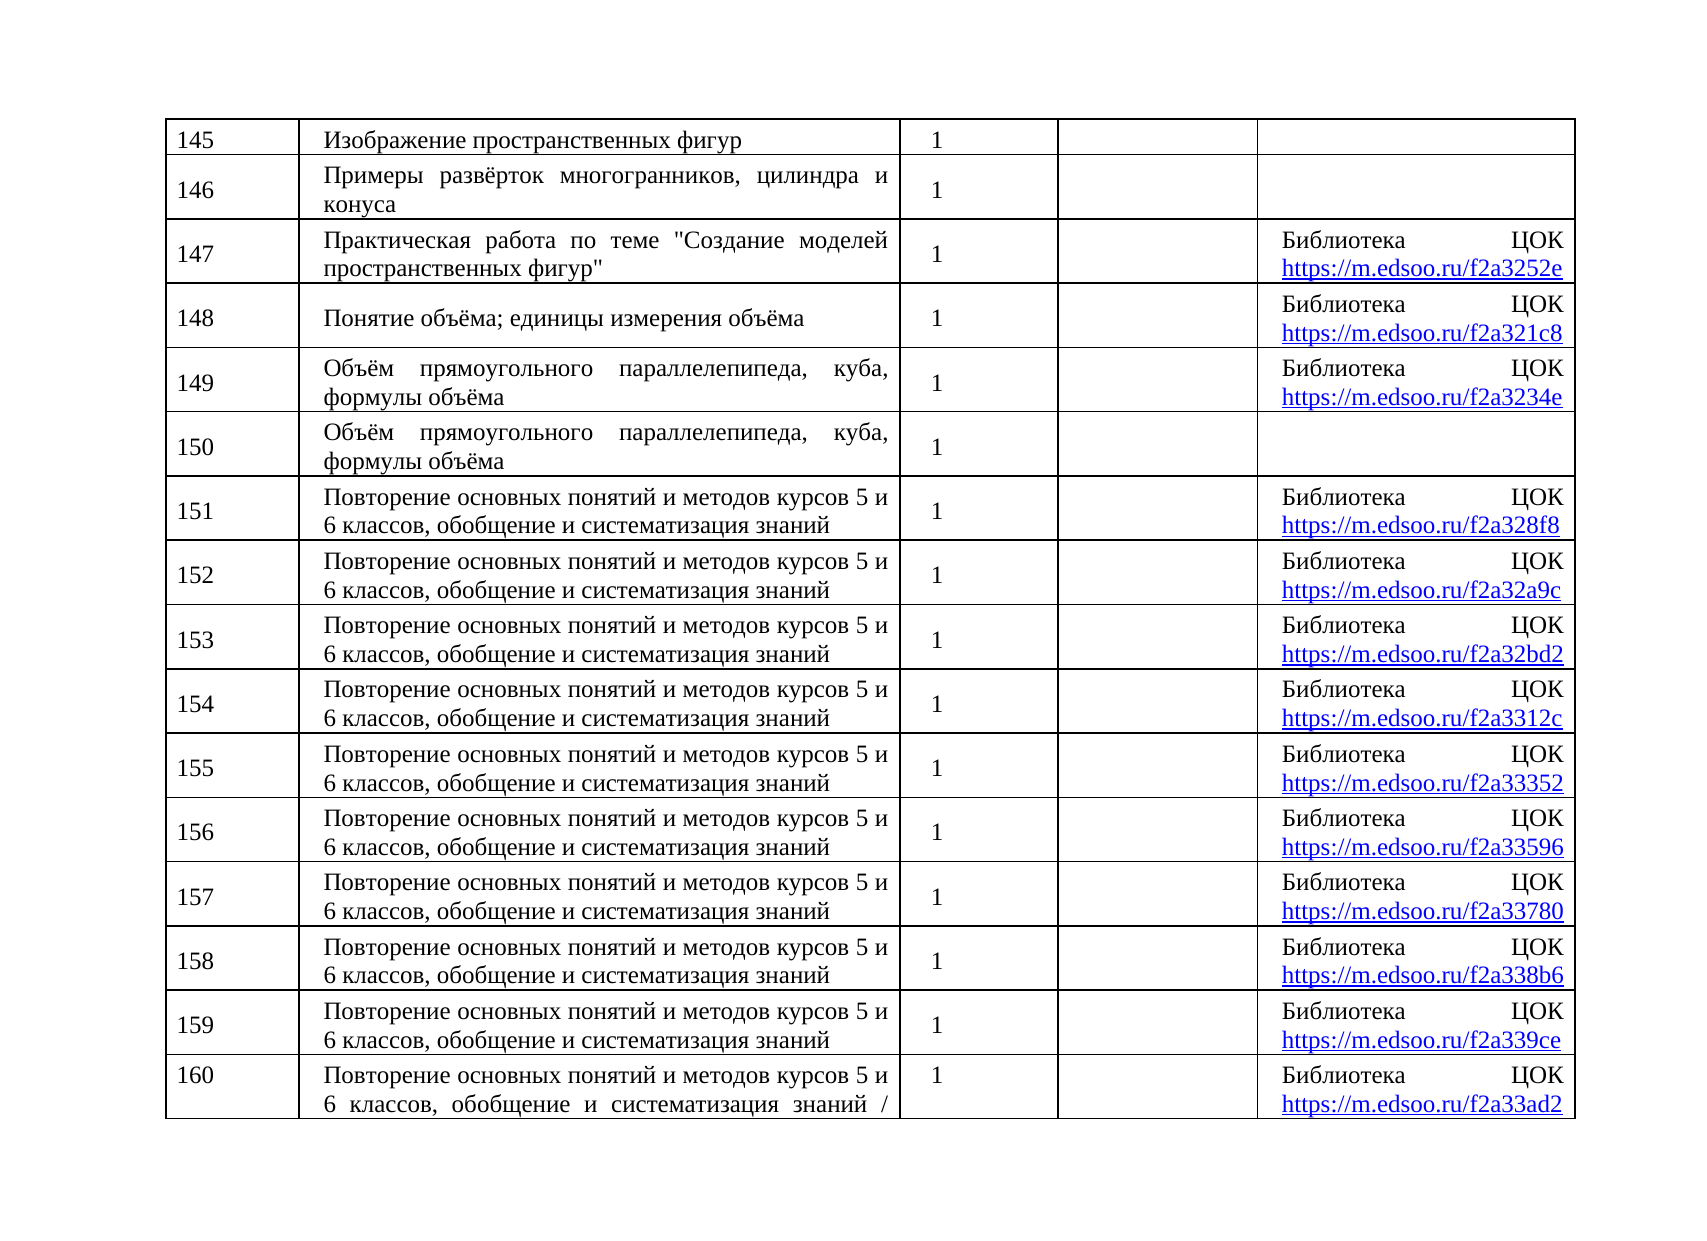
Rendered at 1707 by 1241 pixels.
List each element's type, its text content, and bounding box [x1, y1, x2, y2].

table_cell [1059, 927, 1257, 989]
table_cell [1059, 1055, 1257, 1118]
table_cell 1 [901, 120, 1057, 154]
table_cell [1059, 991, 1257, 1053]
table_cell 1 [901, 798, 1057, 861]
table_cell 1 [901, 927, 1057, 989]
table_cell 1 [901, 541, 1057, 603]
table_cell 148 [167, 284, 298, 346]
table_cell [1059, 605, 1257, 668]
table_cell Объём прямоугольного параллелепипеда, куба, формулы объёма [300, 348, 899, 411]
table_cell 1 [901, 412, 1057, 475]
table_cell [1059, 541, 1257, 603]
table_cell 145 [167, 120, 298, 154]
table_cell Практическая работа по теме "Создание моделей пространственных фигур" [300, 220, 899, 282]
table_cell [1059, 120, 1257, 154]
table_cell 1 [901, 155, 1057, 218]
table_cell Библиотека ЦОК https://m.edsoo.ru/f2a3312c [1258, 670, 1574, 732]
table_cell Библиотека ЦОК https://m.edsoo.ru/f2a339ce [1258, 991, 1574, 1053]
table_cell 158 [167, 927, 298, 989]
table_cell Библиотека ЦОК https://m.edsoo.ru/f2a3252e [1258, 220, 1574, 282]
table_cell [1258, 1055, 1574, 1118]
table_cell Понятие объёма; единицы измерения объёма [300, 284, 899, 346]
table_cell 1 [901, 348, 1057, 411]
table_cell 155 [167, 734, 298, 796]
table_cell 146 [167, 155, 298, 218]
table_cell [1258, 155, 1574, 218]
table_cell 147 [167, 220, 298, 282]
table_cell 153 [167, 605, 298, 668]
table_cell [1258, 120, 1574, 154]
table_cell [1059, 155, 1257, 218]
table_cell Библиотека ЦОК https://m.edsoo.ru/f2a338b6 [1258, 927, 1574, 989]
table_cell 156 [167, 798, 298, 861]
table_cell Повторение основных понятий и методов курсов 5 и 6 классов, обобщение и систематизация знаний [300, 605, 899, 668]
table_cell [1059, 220, 1257, 282]
table_cell Объём прямоугольного параллелепипеда, куба, формулы объёма [300, 412, 899, 475]
table_cell 149 [167, 348, 298, 411]
table_cell [1059, 862, 1257, 925]
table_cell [300, 120, 899, 154]
table_cell [1059, 412, 1257, 475]
table_cell 1 [901, 605, 1057, 668]
table_cell Библиотека ЦОК https://m.edsoo.ru/f2a33352 [1258, 734, 1574, 796]
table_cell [300, 1055, 899, 1118]
table_cell Повторение основных понятий и методов курсов 5 и 6 классов, обобщение и систематизация знаний [300, 734, 899, 796]
table_cell 152 [167, 541, 298, 603]
table_cell Повторение основных понятий и методов курсов 5 и 6 классов, обобщение и систематизация знаний [300, 927, 899, 989]
table_cell 1 [901, 670, 1057, 732]
table_cell Повторение основных понятий и методов курсов 5 и 6 классов, обобщение и систематизация знаний [300, 862, 899, 925]
table_cell 1 [901, 734, 1057, 796]
table_cell Библиотека ЦОК https://m.edsoo.ru/f2a33596 [1258, 798, 1574, 861]
table_cell 1 [901, 991, 1057, 1053]
table_cell 157 [167, 862, 298, 925]
table_cell [1059, 348, 1257, 411]
table_cell Повторение основных понятий и методов курсов 5 и 6 классов, обобщение и систематизация знаний [300, 541, 899, 603]
table_cell Библиотека ЦОК https://m.edsoo.ru/f2a3234e [1258, 348, 1574, 411]
table_cell Примеры развёрток многогранников, цилиндра и конуса [300, 155, 899, 218]
table_cell 154 [167, 670, 298, 732]
table_cell 1 [901, 862, 1057, 925]
table_cell [1059, 734, 1257, 796]
table_cell 1 [901, 477, 1057, 539]
table_cell Библиотека ЦОК https://m.edsoo.ru/f2a321c8 [1258, 284, 1574, 346]
table_cell Библиотека ЦОК https://m.edsoo.ru/f2a32bd2 [1258, 605, 1574, 668]
table_cell 1 [901, 1055, 1057, 1118]
table_cell Повторение основных понятий и методов курсов 5 и 6 классов, обобщение и систематизация знаний [300, 991, 899, 1053]
table_cell [1059, 670, 1257, 732]
table_cell [1059, 284, 1257, 346]
table_cell Повторение основных понятий и методов курсов 5 и 6 классов, обобщение и систематизация знаний [300, 670, 899, 732]
table_cell Библиотека ЦОК https://m.edsoo.ru/f2a328f8 [1258, 477, 1574, 539]
table_cell Библиотека ЦОК https://m.edsoo.ru/f2a33780 [1258, 862, 1574, 925]
table_cell 1 [901, 220, 1057, 282]
table_cell Библиотека ЦОК https://m.edsoo.ru/f2a32a9c [1258, 541, 1574, 603]
table_cell [1059, 477, 1257, 539]
table_cell 160 [167, 1055, 298, 1118]
table_cell [1059, 798, 1257, 861]
table_cell Повторение основных понятий и методов курсов 5 и 6 классов, обобщение и систематизация знаний [300, 477, 899, 539]
table_cell [1258, 412, 1574, 475]
table_cell 151 [167, 477, 298, 539]
table_cell Повторение основных понятий и методов курсов 5 и 6 классов, обобщение и систематизация знаний [300, 798, 899, 861]
table_cell 159 [167, 991, 298, 1053]
table_cell 150 [167, 412, 298, 475]
table_cell 1 [901, 284, 1057, 346]
